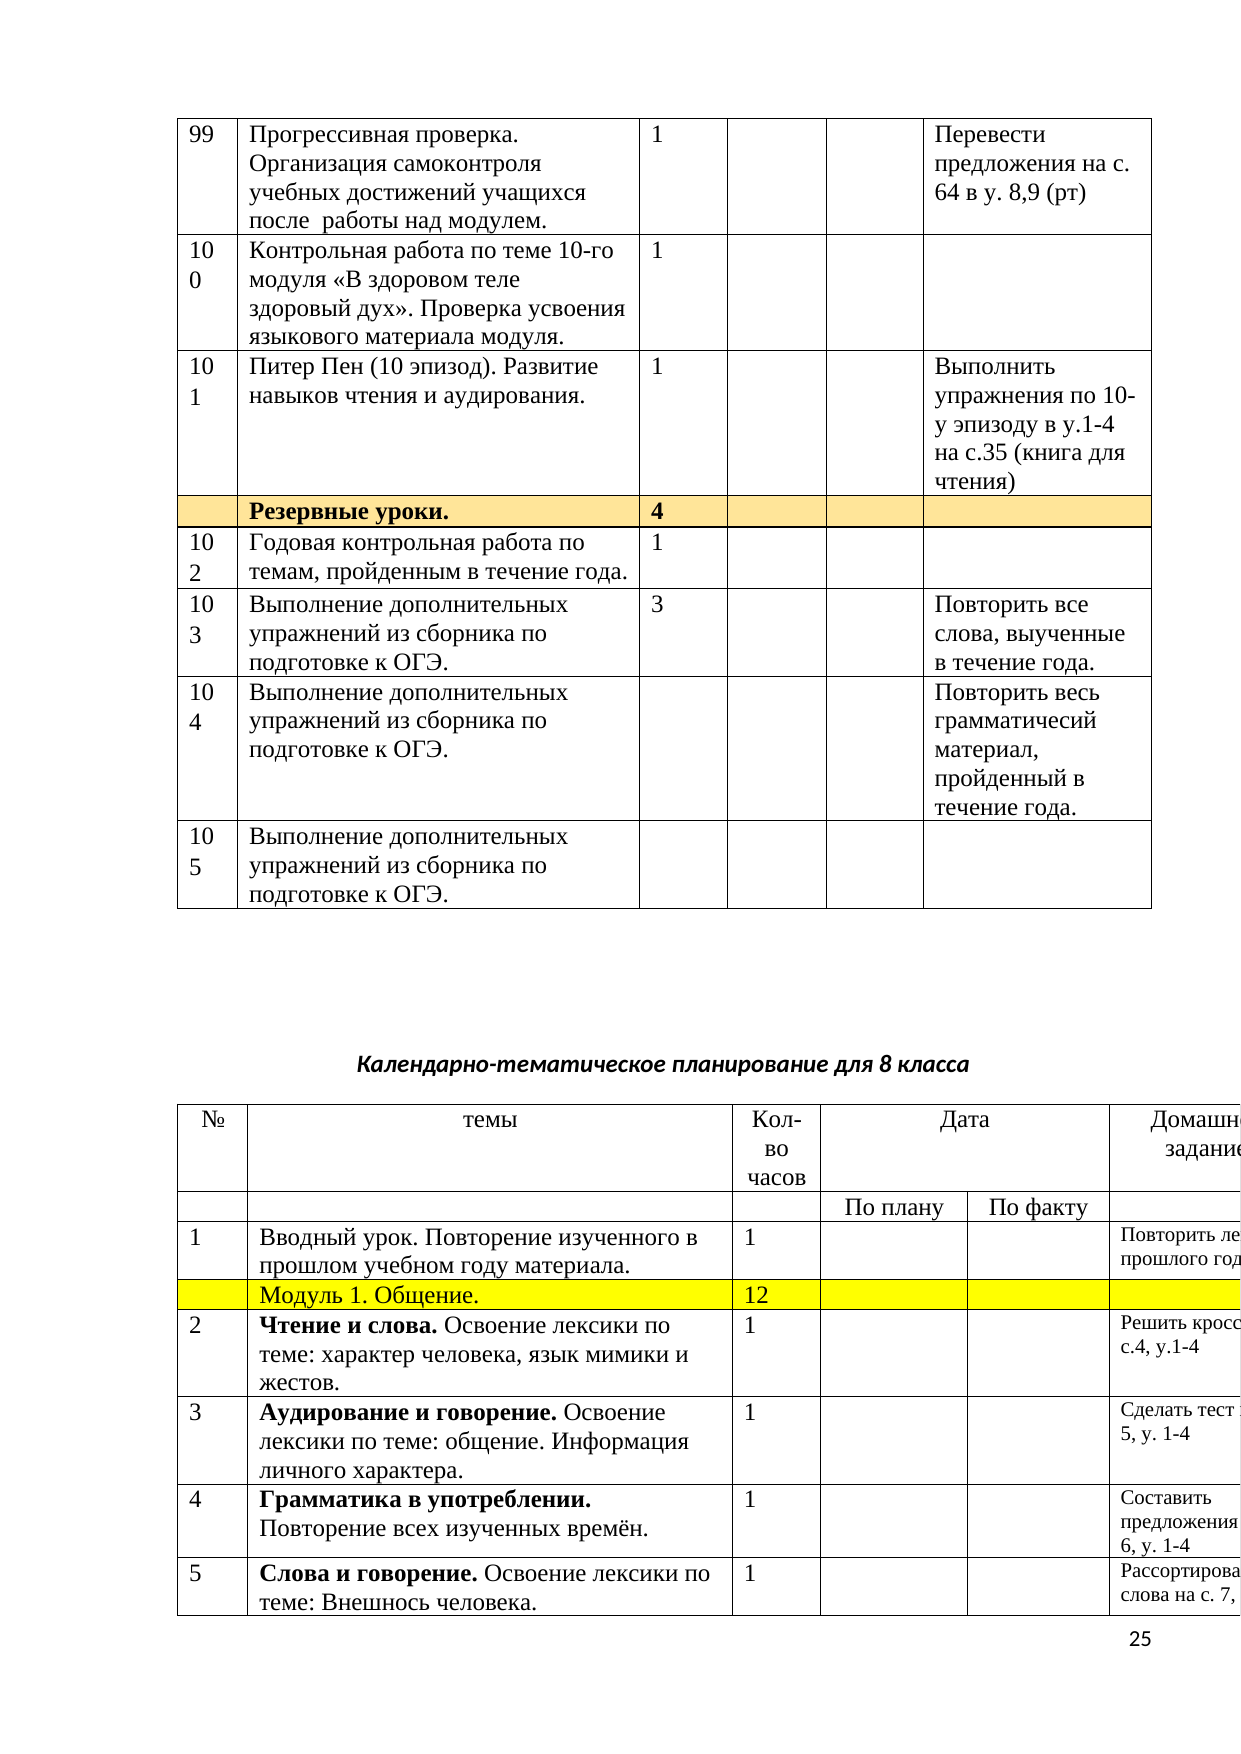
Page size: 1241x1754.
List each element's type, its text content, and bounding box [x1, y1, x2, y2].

table_cell [827, 589, 923, 676]
table_cell [178, 1280, 247, 1309]
table_cell [733, 1192, 820, 1221]
table_cell 12 [733, 1280, 820, 1309]
table_cell [178, 1192, 247, 1221]
table_cell 1 [178, 1222, 247, 1279]
table_cell 1 [733, 1558, 820, 1615]
table_cell 1 [733, 1222, 820, 1279]
table_cell Резервные уроки. [238, 496, 639, 526]
table_cell [821, 1558, 967, 1615]
table_cell 1 [640, 528, 727, 588]
table_cell [728, 528, 826, 588]
table_cell 101 [178, 351, 237, 495]
table_cell [924, 821, 1151, 908]
table_cell Повторить лексику прошлого года [1110, 1222, 1240, 1279]
table_cell [728, 496, 826, 526]
table_cell [728, 235, 826, 350]
table_cell 99 [178, 119, 237, 234]
table_cell [827, 528, 923, 588]
table_cell [968, 1558, 1109, 1615]
table_cell Питер Пен (10 эпизод). Развитие навыков чтения и аудирования. [238, 351, 639, 495]
table_cell Повторить весь грамматичесий материал, пройденный в течение года. [924, 677, 1151, 820]
table_cell 1 [640, 235, 727, 350]
table_cell [968, 1397, 1109, 1483]
table_cell Модуль 1. Общение. [248, 1280, 732, 1309]
table_cell Решить кроссворд, с.4, у.1-4 [1110, 1310, 1240, 1396]
table_cell Грамматика в употреблении. Повторение всех изученных времён. [248, 1485, 732, 1557]
table_header темы [248, 1105, 732, 1191]
table_cell [248, 1192, 732, 1221]
table_cell [827, 496, 923, 526]
table_cell [640, 821, 727, 908]
table_cell [924, 528, 1151, 588]
table_cell Рассортировать слова на с. 7, у. 1-4 [1110, 1558, 1240, 1615]
table_cell Контрольная работа по теме 10-го модуля «В здоровом теле здоровый дух». Проверка усвоения языкового материала модуля. [238, 235, 639, 350]
table_cell [821, 1485, 967, 1557]
table_cell [821, 1222, 967, 1279]
table_cell [728, 119, 826, 234]
table_cell Повторить все слова, выученные в течение года. [924, 589, 1151, 676]
table_cell [968, 1280, 1109, 1309]
text Календарно-тематическое планирование для 8 класса [177, 1048, 1152, 1078]
table_cell [728, 351, 826, 495]
table_cell [1110, 1280, 1240, 1309]
table_cell По плану [821, 1192, 967, 1221]
table_cell Прогрессивная проверка. Организация самоконтроля учебных достижений учащихся после работы над модулем. [238, 119, 639, 234]
table_cell [728, 589, 826, 676]
table_cell 4 [640, 496, 727, 526]
table_header Кол-во часов [733, 1105, 820, 1191]
table_cell [821, 1397, 967, 1483]
table_cell 105 [178, 821, 237, 908]
table_cell [728, 677, 826, 820]
table_cell 102 [178, 528, 237, 588]
table_header Дата [821, 1105, 1109, 1191]
table_cell 2 [178, 1310, 247, 1396]
table_cell По факту [968, 1192, 1109, 1221]
table_cell 3 [640, 589, 727, 676]
table_cell 3 [178, 1397, 247, 1483]
table_header Домашнее задание [1110, 1105, 1240, 1191]
table_cell [821, 1310, 967, 1396]
table_cell 4 [178, 1485, 247, 1557]
table_cell 1 [640, 351, 727, 495]
table_cell [821, 1280, 967, 1309]
table_cell 104 [178, 677, 237, 820]
table_cell Выполнение дополнительных упражнений из сборника по подготовке к ОГЭ. [238, 821, 639, 908]
table_cell Вводный урок. Повторение изученного в прошлом учебном году материала. [248, 1222, 732, 1279]
table_cell [827, 677, 923, 820]
table_cell [827, 351, 923, 495]
table_cell 5 [178, 1558, 247, 1615]
table_cell Аудирование и говорение. Освоение лексики по теме: общение. Информация личного характера. [248, 1397, 732, 1483]
table_cell [728, 821, 826, 908]
table_cell Годовая контрольная работа по темам, пройденным в течение года. [238, 528, 639, 588]
table_cell Сделать тест на с. 5, у. 1-4 [1110, 1397, 1240, 1483]
table_cell Выполнить упражнения по 10-у эпизоду в у.1-4 на с.35 (книга для чтения) [924, 351, 1151, 495]
table_cell Чтение и слова. Освоение лексики по теме: характер человека, язык мимики и жестов. [248, 1310, 732, 1396]
table_cell [640, 677, 727, 820]
table_cell [968, 1222, 1109, 1279]
table_cell 1 [733, 1397, 820, 1483]
table_cell Выполнение дополнительных упражнений из сборника по подготовке к ОГЭ. [238, 677, 639, 820]
table_cell 100 [178, 235, 237, 350]
table_cell [1110, 1192, 1240, 1221]
table_cell [968, 1310, 1109, 1396]
table_cell 1 [733, 1310, 820, 1396]
table_cell [827, 235, 923, 350]
table_cell [827, 119, 923, 234]
table_cell [968, 1485, 1109, 1557]
table_cell Составить предложения на с. 6, у. 1-4 [1110, 1485, 1240, 1557]
table_cell 1 [640, 119, 727, 234]
table_header № [178, 1105, 247, 1191]
table_cell [924, 235, 1151, 350]
table_cell [178, 496, 237, 526]
table_cell Слова и говорение. Освоение лексики по теме: Внешнось человека. [248, 1558, 732, 1615]
table_cell 1 [733, 1485, 820, 1557]
table_cell 103 [178, 589, 237, 676]
table_cell Выполнение дополнительных упражнений из сборника по подготовке к ОГЭ. [238, 589, 639, 676]
table_cell Перевести предложения на с. 64 в у. 8,9 (рт) [924, 119, 1151, 234]
table_cell [827, 821, 923, 908]
table_cell [924, 496, 1151, 526]
